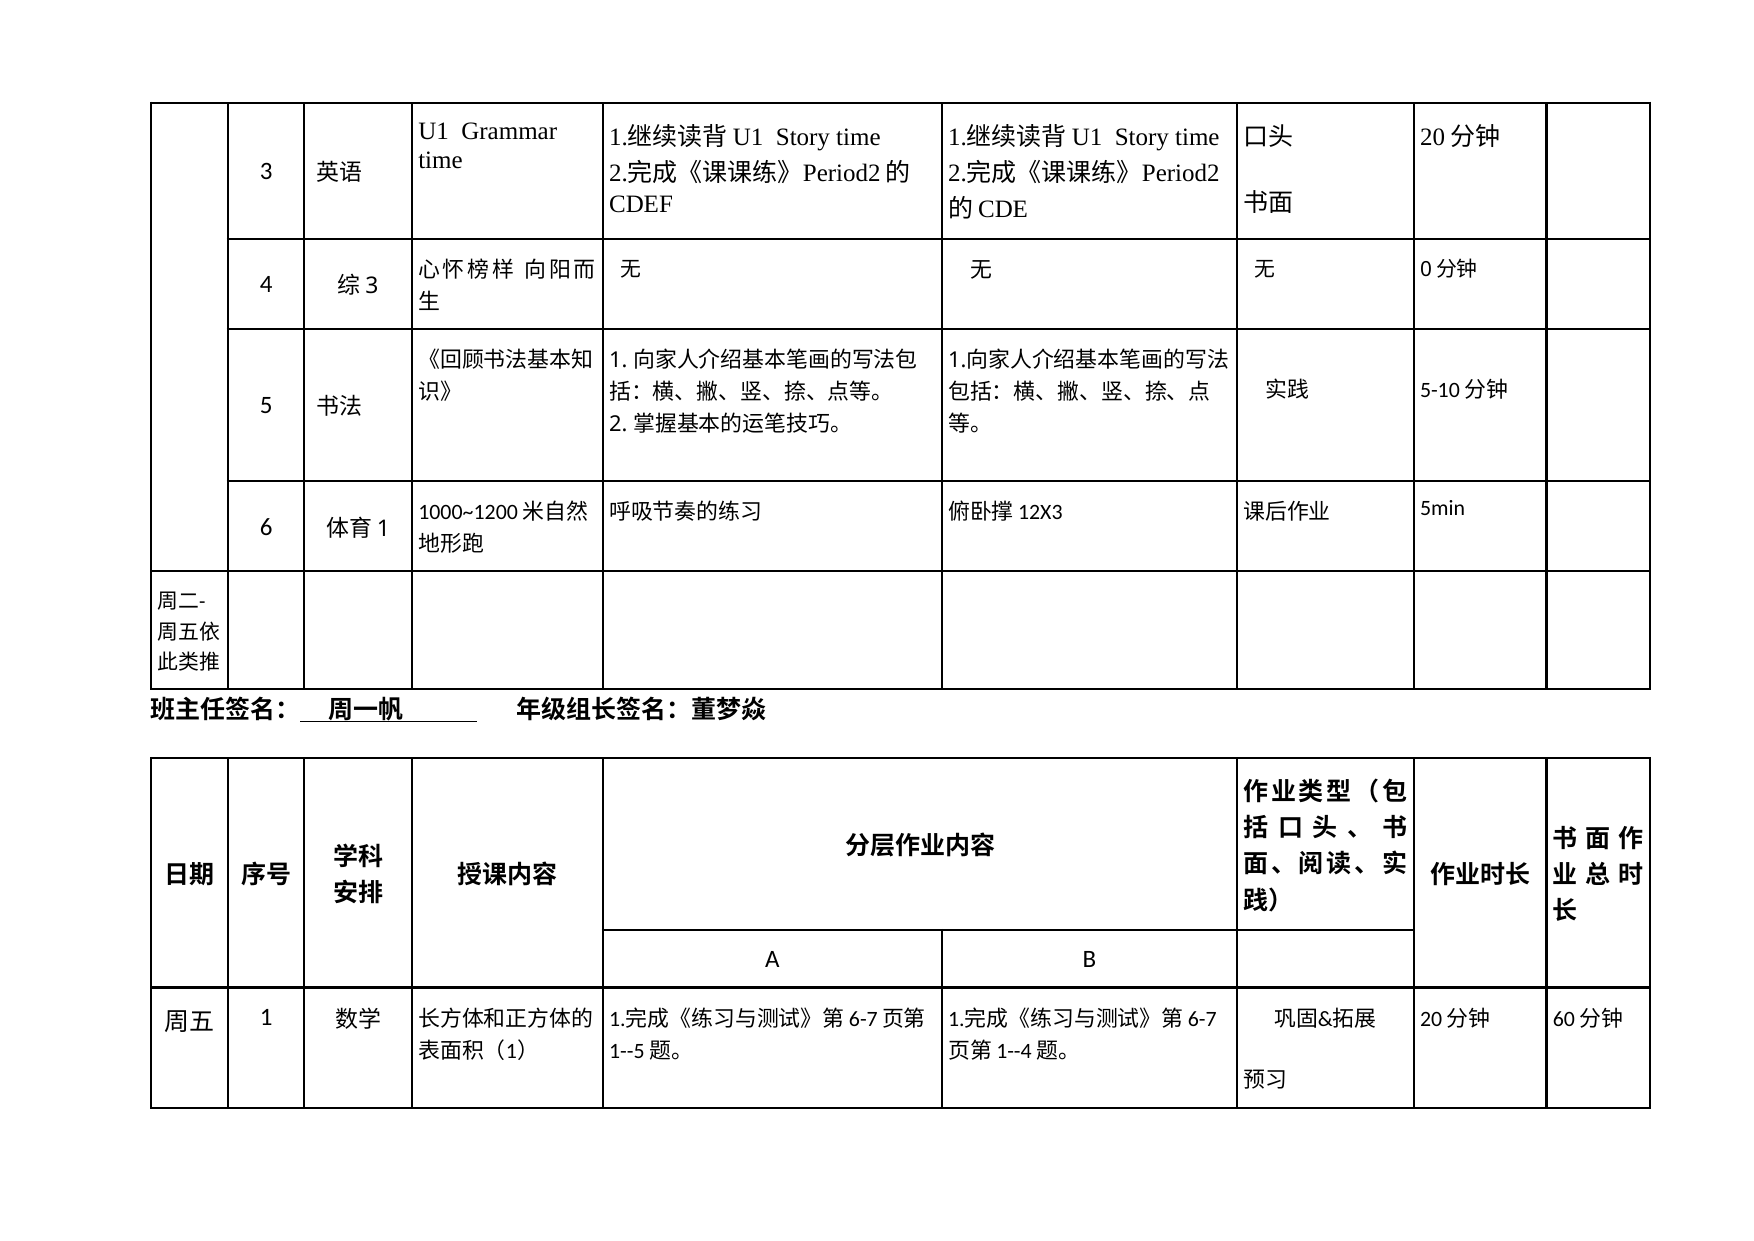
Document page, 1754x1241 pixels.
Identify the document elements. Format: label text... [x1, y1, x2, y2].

table_cell 综3 [305, 240, 411, 328]
table_cell 5-10分钟 [1415, 330, 1545, 480]
table_header 作业类型（包括口头、书面、阅读、实践） [1238, 759, 1413, 929]
table_cell 1000~1200米自然地形跑 [413, 482, 602, 570]
table_cell 3 [229, 104, 303, 237]
table_cell 无 [943, 240, 1236, 328]
table_cell 书法 [305, 330, 411, 480]
table_cell 巩固&拓展 预习 [1238, 989, 1413, 1107]
table_cell 周二-周五依此类推 [152, 572, 227, 688]
table_cell 体育1 [305, 482, 411, 570]
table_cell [604, 989, 941, 1107]
table_header 学科 安排 [305, 759, 411, 986]
table_cell 1.继续读背U1 Story time 2.完成《课课练》Period2的CDEF [604, 104, 941, 237]
table_cell B [943, 931, 1236, 986]
table_header 序号 [229, 759, 303, 986]
table_cell [1238, 931, 1413, 986]
table_cell [943, 572, 1236, 688]
table_header 日期 [152, 759, 227, 986]
table_cell [1548, 572, 1649, 688]
table_cell 数学 [305, 989, 411, 1107]
table_cell 6 [229, 482, 303, 570]
table_header 分层作业内容 [604, 759, 1236, 929]
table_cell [943, 989, 1236, 1107]
table_cell [413, 572, 602, 688]
table_cell 呼吸节奏的练习 [604, 482, 941, 570]
table_cell 口头 书面 [1238, 104, 1413, 237]
table_cell 20分钟 [1415, 104, 1545, 237]
text 班主任签名： 周一帆 年级组长签名：董梦焱 [150, 690, 1604, 726]
table_cell [1548, 240, 1649, 328]
table_cell 心怀榜样 向阳而生 [413, 240, 602, 328]
table_cell 无 [604, 240, 941, 328]
table_cell [229, 572, 303, 688]
table_cell 1 [229, 989, 303, 1107]
table_cell [305, 572, 411, 688]
table_cell 1.向家人介绍基本笔画的写法包括：横、撇、竖、捺、点等。 [943, 330, 1236, 480]
table_header 作业时长 [1415, 759, 1545, 986]
table_cell [1238, 572, 1413, 688]
table_cell [1548, 104, 1649, 237]
table_cell 长方体和正方体的表面积（1） [413, 989, 602, 1107]
table_cell 1. 向家人介绍基本笔画的写法包括：横、撇、竖、捺、点等。 2. 掌握基本的运笔技巧。 [604, 330, 941, 480]
table_cell [1415, 572, 1545, 688]
table_cell [604, 572, 941, 688]
table_cell 无 [1238, 240, 1413, 328]
table_cell [1548, 330, 1649, 480]
table_cell 1.继续读背U1 Story time 2.完成《课课练》Period2的CDE [943, 104, 1236, 237]
table_cell 20分钟 [1415, 989, 1545, 1107]
table_cell 《回顾书法基本知识》 [413, 330, 602, 480]
table_cell 周五 [152, 989, 227, 1107]
table_cell U1 Grammar time [413, 104, 602, 237]
table_header 书面作业总时长 [1548, 759, 1649, 986]
table_cell [1548, 482, 1649, 570]
table_header 授课内容 [413, 759, 602, 986]
table_cell 60分钟 [1548, 989, 1649, 1107]
table_cell 俯卧撑12X3 [943, 482, 1236, 570]
table_cell 实践 [1238, 330, 1413, 480]
table_cell 0分钟 [1415, 240, 1545, 328]
table_cell 5min [1415, 482, 1545, 570]
table_cell 5 [229, 330, 303, 480]
table_cell 4 [229, 240, 303, 328]
table_cell A [604, 931, 941, 986]
table_cell 课后作业 [1238, 482, 1413, 570]
table_cell 英语 [305, 104, 411, 237]
